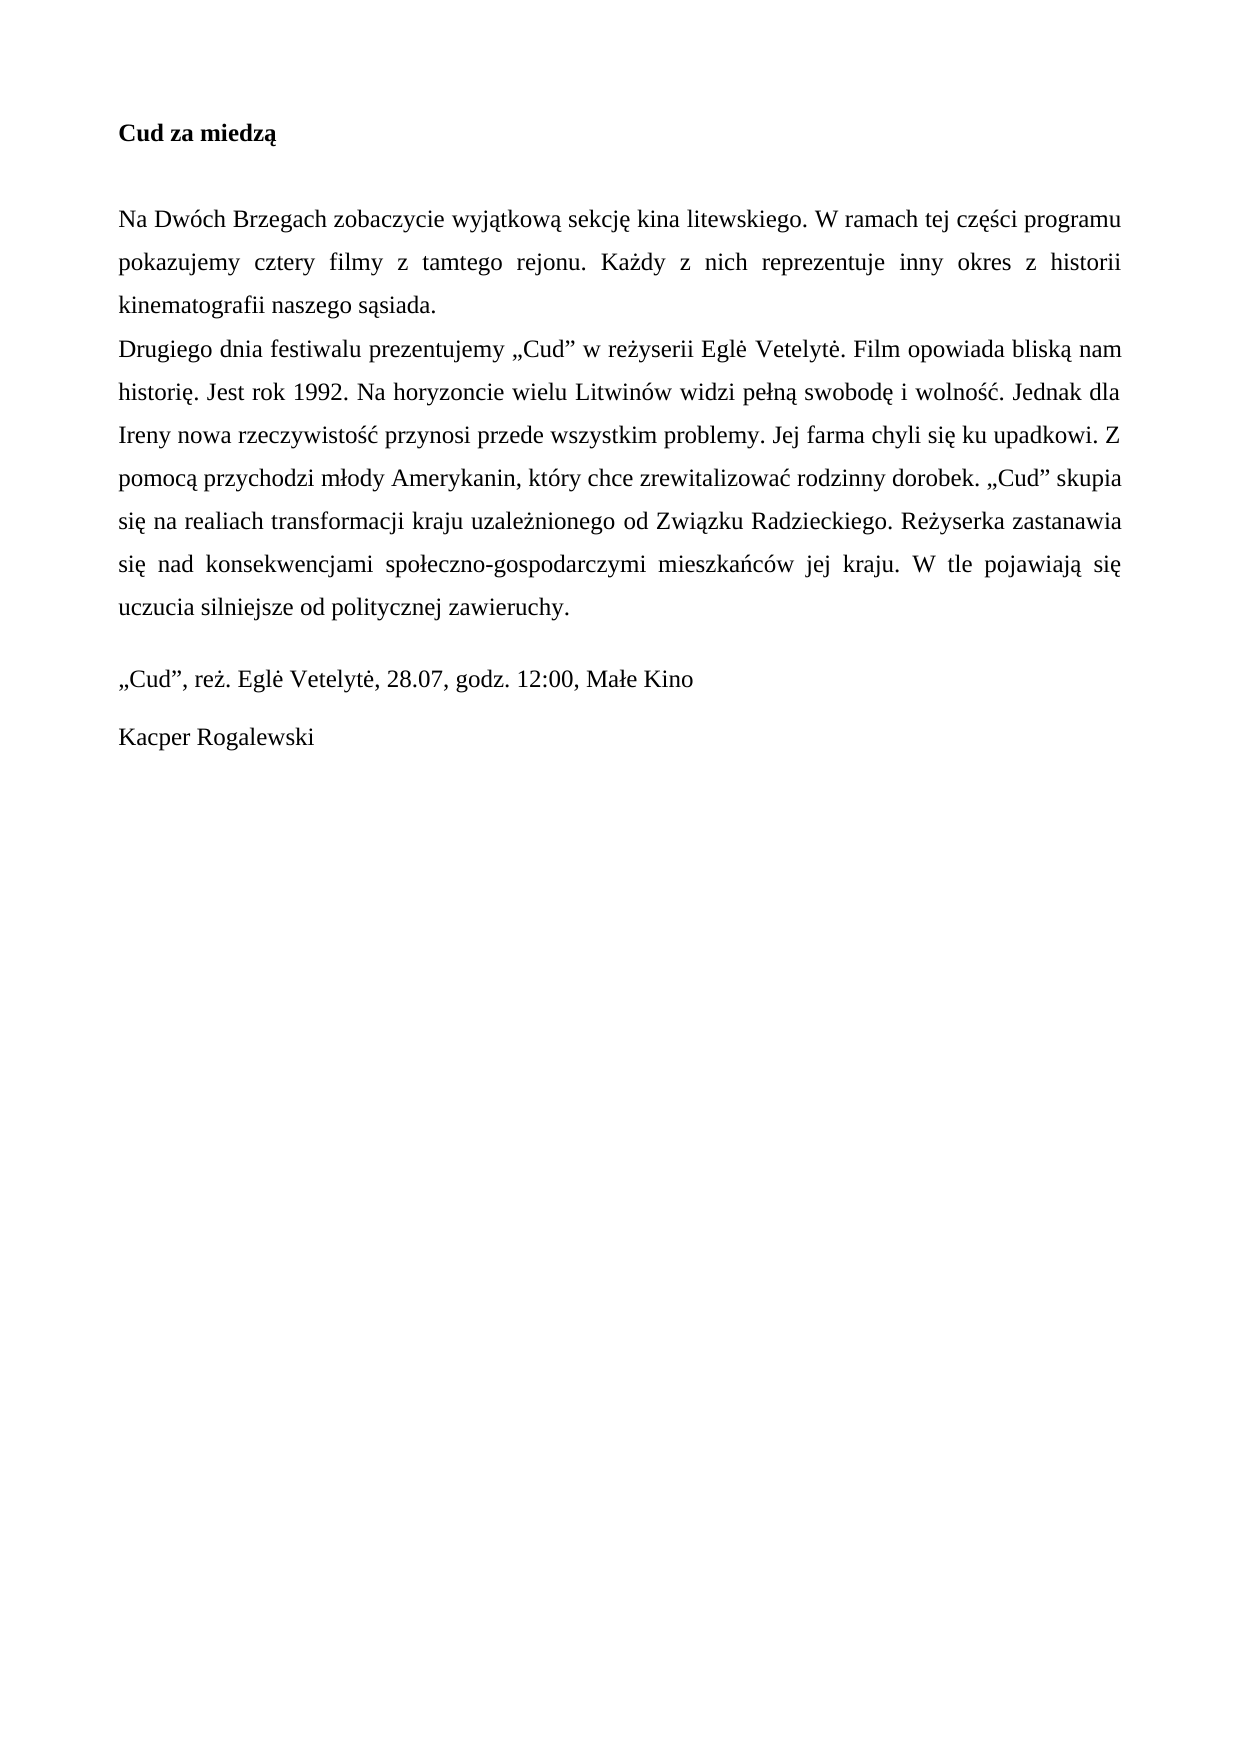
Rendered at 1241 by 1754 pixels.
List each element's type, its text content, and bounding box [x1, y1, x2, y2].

text Drugiego dnia festiwalu prezentujemy „Cud” w reżyserii Eglė Vetelytė. Film opowiada bliską nam historię. Jest rok 1992. Na horyzoncie wielu Litwinów widzi pełną swobodę i wolność. Jednak dla Ireny nowa rzeczywistość przynosi przede wszystkim problemy. Jej farma chyli się ku upadkowi. Z pomocą przychodzi młody Amerykanin, który chce zrewitalizować rodzinny dorobek. „Cud” skupia się na realiach transformacji kraju uzależnionego od Związku Radzieckiego. Reżyserka zastanawia się nad konsekwencjami społeczno-gospodarczymi mieszkańców jej kraju. W tle pojawiają się uczucia silniejsze od politycznej zawieruchy. [118, 334, 1122, 621]
text Kacper Rogalewski [118, 722, 1122, 751]
text Cud za miedzą [118, 118, 1122, 147]
text „Cud”, reż. Eglė Vetelytė, 28.07, godz. 12:00, Małe Kino [118, 664, 1122, 693]
text Na Dwóch Brzegach zobaczycie wyjątkową sekcję kina litewskiego. W ramach tej części programu pokazujemy cztery filmy z tamtego rejonu. Każdy z nich reprezentuje inny okres z historii kinematografii naszego sąsiada. [118, 204, 1122, 319]
